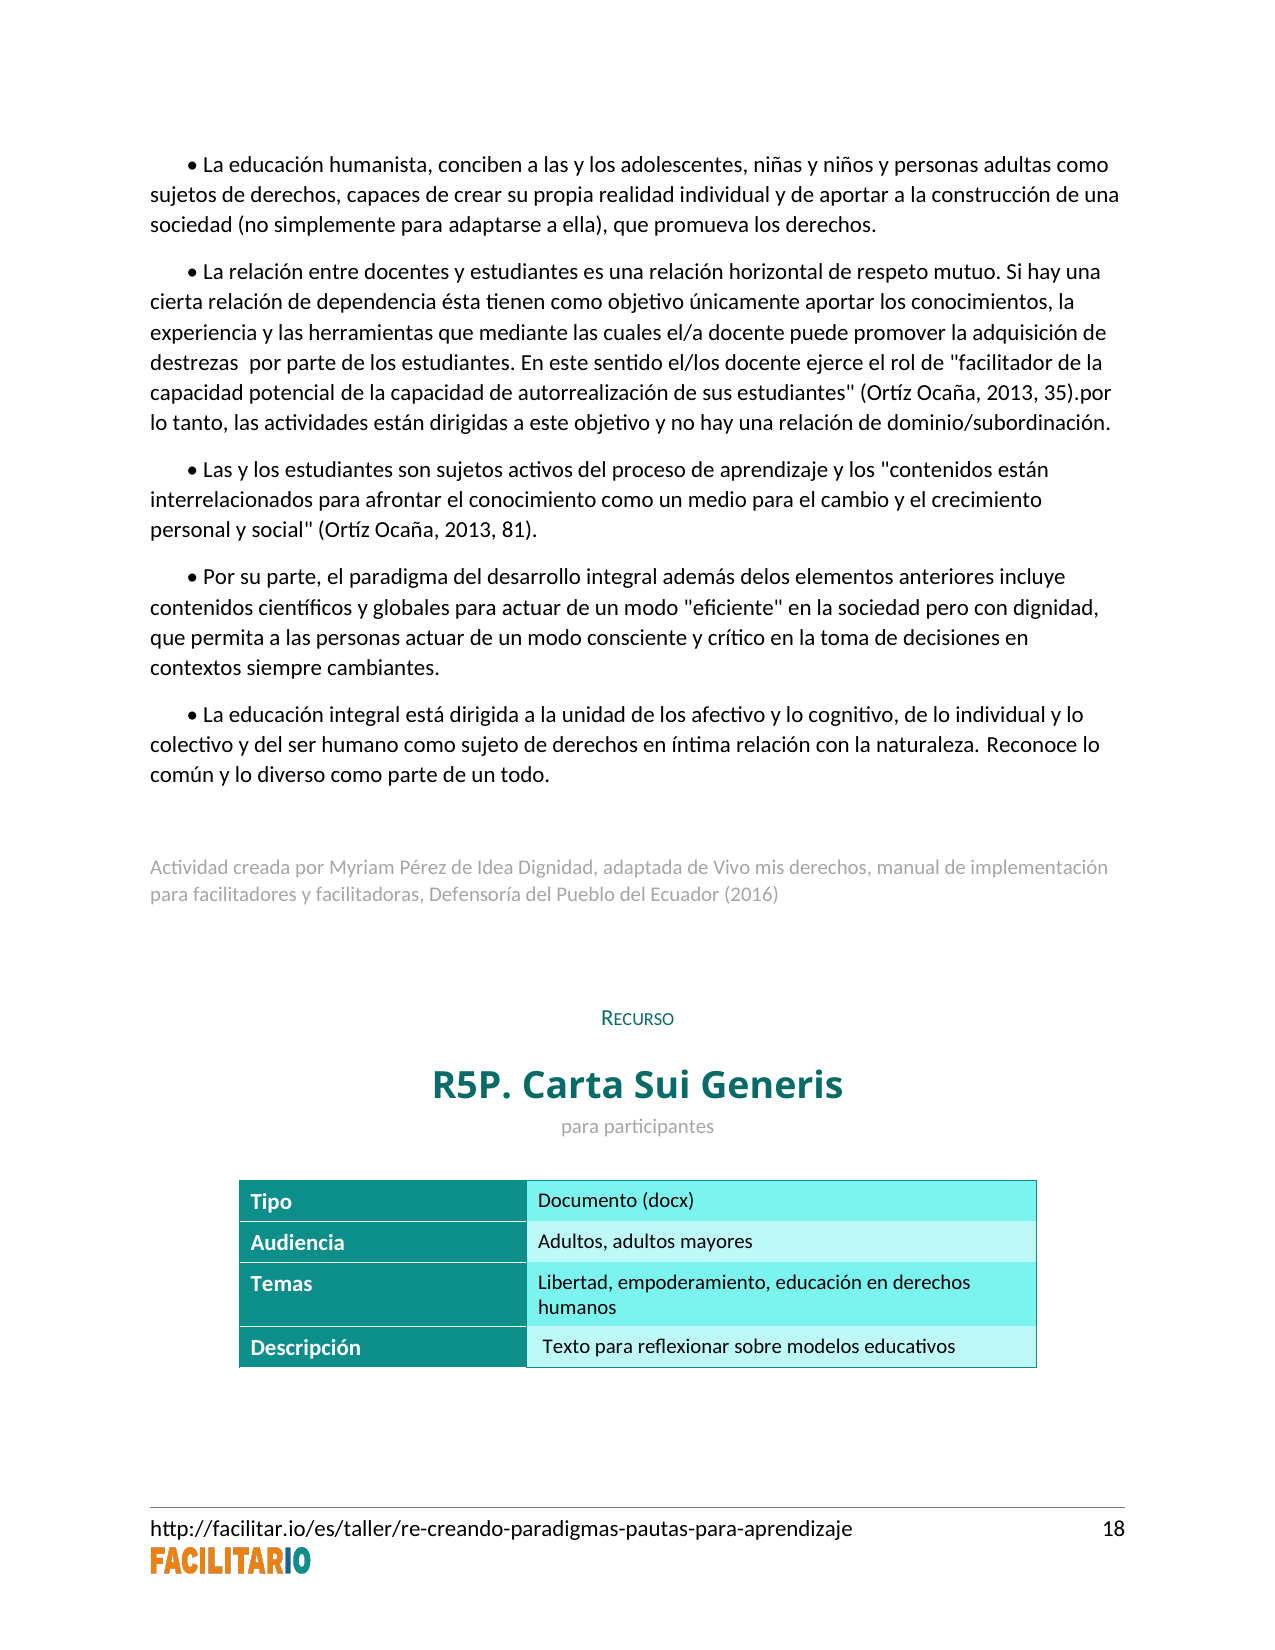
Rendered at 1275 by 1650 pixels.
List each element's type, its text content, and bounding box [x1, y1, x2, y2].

text • La educación humanista, conciben a las y los adolescentes, niñas y niños y personas adultas como sujetos de derechos, capaces de crear su propia realidad individual y de aportar a la construcción de una sociedad (no simplemente para adaptarse a ella), que promueva los derechos. [150, 150, 1125, 238]
table_cell Adultos, adultos mayores [527, 1221, 1036, 1262]
table_cell Libertad, empoderamiento, educación en derechos humanos [527, 1262, 1036, 1326]
text Actividad creada por Myriam Pérez de Idea Dignidad, adaptada de Vivo mis derechos, manual de implementación para facilitadores y facilitadoras, Defensoría del Pueblo del Ecuador (2016) [150, 854, 1125, 907]
picture [145, 1544, 315, 1576]
table_header Documento (docx) [527, 1181, 1036, 1221]
text • La relación entre docentes y estudiantes es una relación horizontal de respeto mutuo. Si hay una cierta relación de dependencia ésta tienen como objetivo únicamente aportar los conocimientos, la experiencia y las herramientas que mediante las cuales el/a docente puede promover la adquisición de destrezas por parte de los estudiantes. En este sentido el/los docente ejerce el rol de "facilitador de la capacidad potencial de la capacidad de autorrealización de sus estudiantes" (Ortíz Ocaña, 2013, 35).por lo tanto, las actividades están dirigidas a este objetivo y no hay una relación de dominio/subordinación. [150, 257, 1125, 436]
subtitle R5P. Carta Sui Generis [150, 1058, 1125, 1109]
text para participantes [150, 1113, 1125, 1138]
table_header Tipo [240, 1181, 526, 1221]
table_cell Temas [240, 1263, 526, 1326]
text • La educación integral está dirigida a la unidad de los afectivo y lo cognitivo, de lo individual y lo colectivo y del ser humano como sujeto de derechos en íntima relación con la naturaleza. Reconoce lo común y lo diverso como parte de un todo. [150, 700, 1125, 788]
table_cell Descripción [240, 1327, 526, 1367]
table_cell Audiencia [240, 1222, 526, 1262]
text Recurso [150, 1003, 1125, 1031]
text • Por su parte, el paradigma del desarrollo integral además delos elementos anteriores incluye contenidos científicos y globales para actuar de un modo "eficiente" en la sociedad pero con dignidad, que permita a las personas actuar de un modo consciente y crítico en la toma de decisiones en contextos siempre cambiantes. [150, 562, 1125, 681]
table_cell Texto para reflexionar sobre modelos educativos [527, 1326, 1036, 1367]
text • Las y los estudiantes son sujetos activos del proceso de aprendizaje y los "contenidos están interrelacionados para afrontar el conocimiento como un medio para el cambio y el crecimiento personal y social" (Ortíz Ocaña, 2013, 81). [150, 455, 1125, 544]
